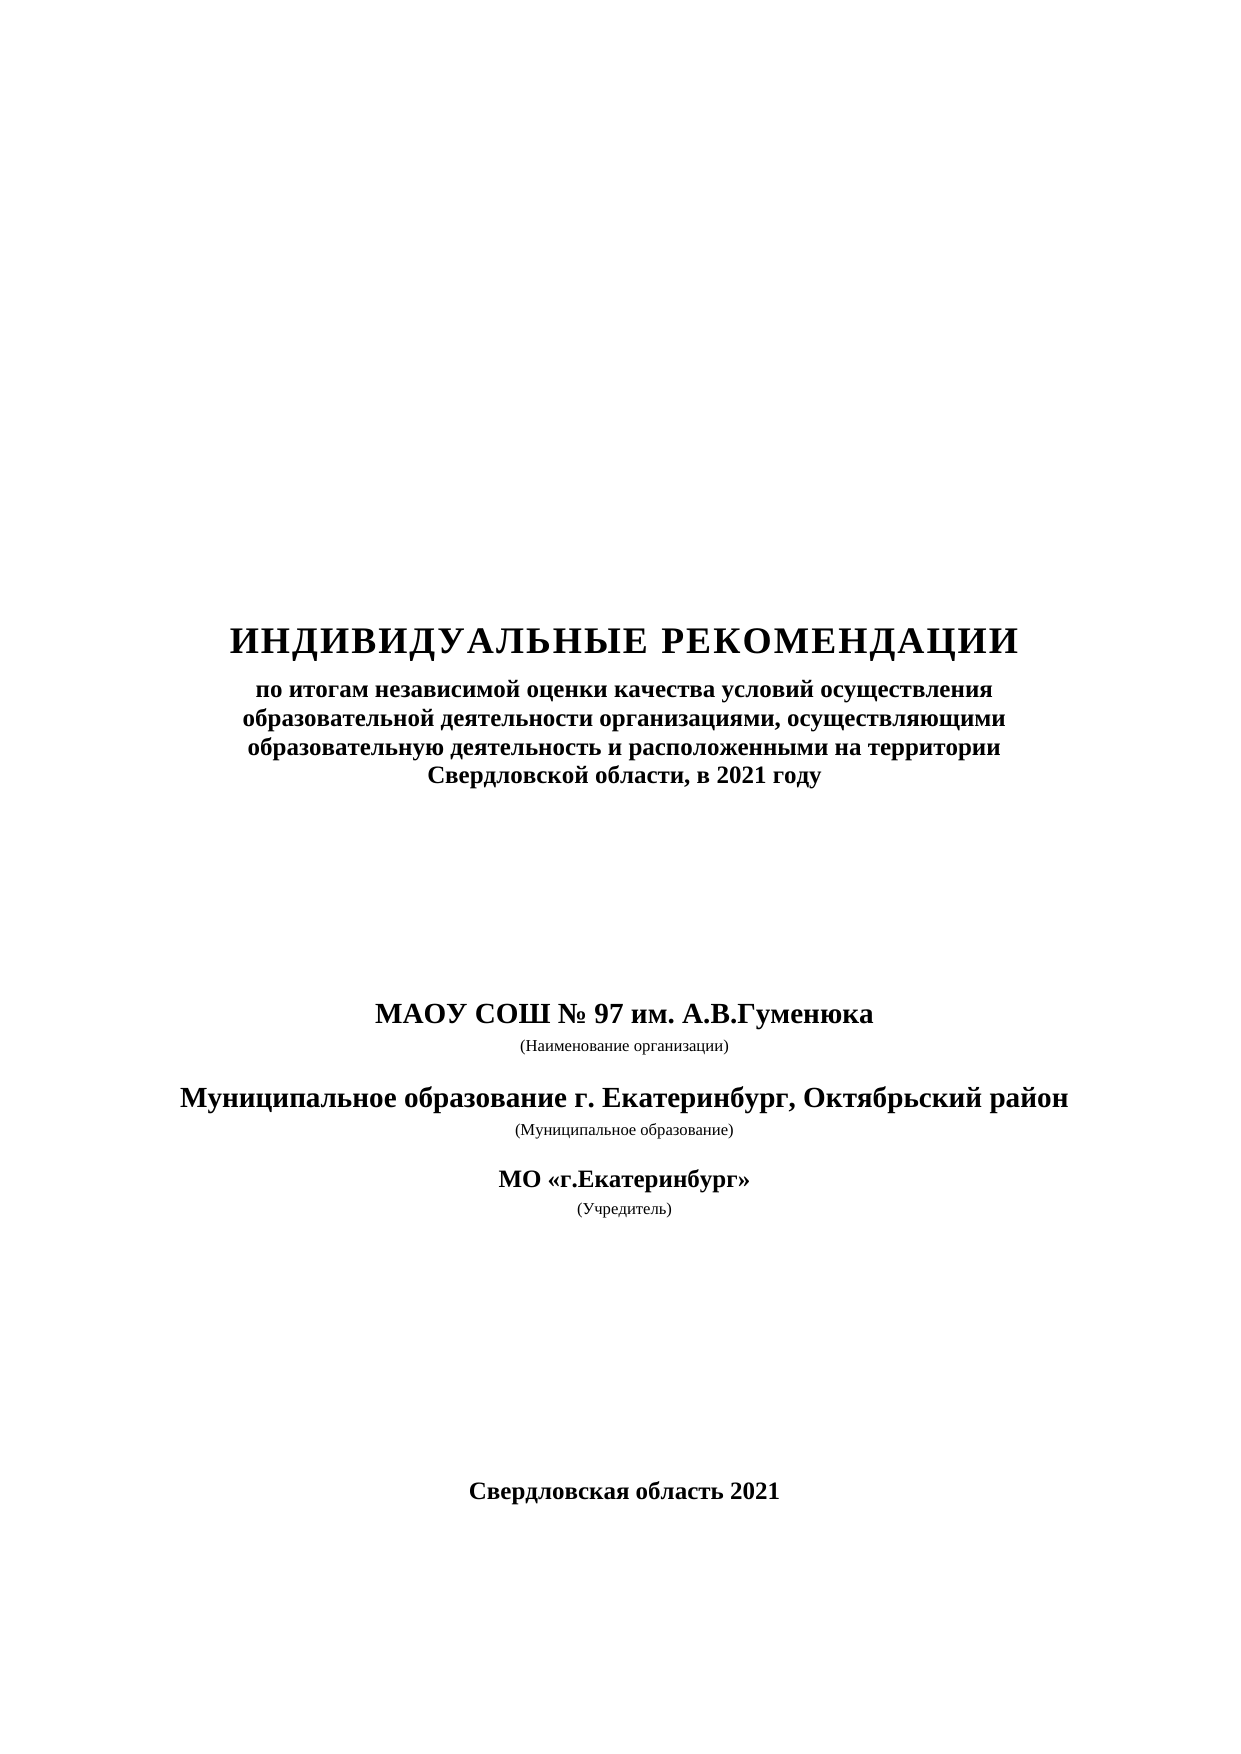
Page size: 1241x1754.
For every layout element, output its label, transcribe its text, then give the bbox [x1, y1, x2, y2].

text Свердловская область 2021 [177, 1476, 1071, 1505]
text МАОУ СОШ № 97 им. А.В.Гуменюка [177, 996, 1071, 1030]
text (Наименование организации) [177, 1036, 1071, 1055]
text (Муниципальное образование) [177, 1120, 1071, 1139]
text (Учредитель) [177, 1199, 1071, 1218]
text ИНДИВИДУАЛЬНЫЕ РЕКОМЕНДАЦИИ [177, 619, 1071, 662]
text по итогам независимой оценки качества условий осуществления образовательной деятельности организациями, осуществляющими образовательную деятельность и расположенными на территории Свердловской области, в 2021 году [177, 674, 1071, 789]
text Муниципальное образование г. Екатеринбург, Октябрьский район [177, 1080, 1071, 1114]
text МО «г.Екатеринбург» [177, 1164, 1071, 1193]
